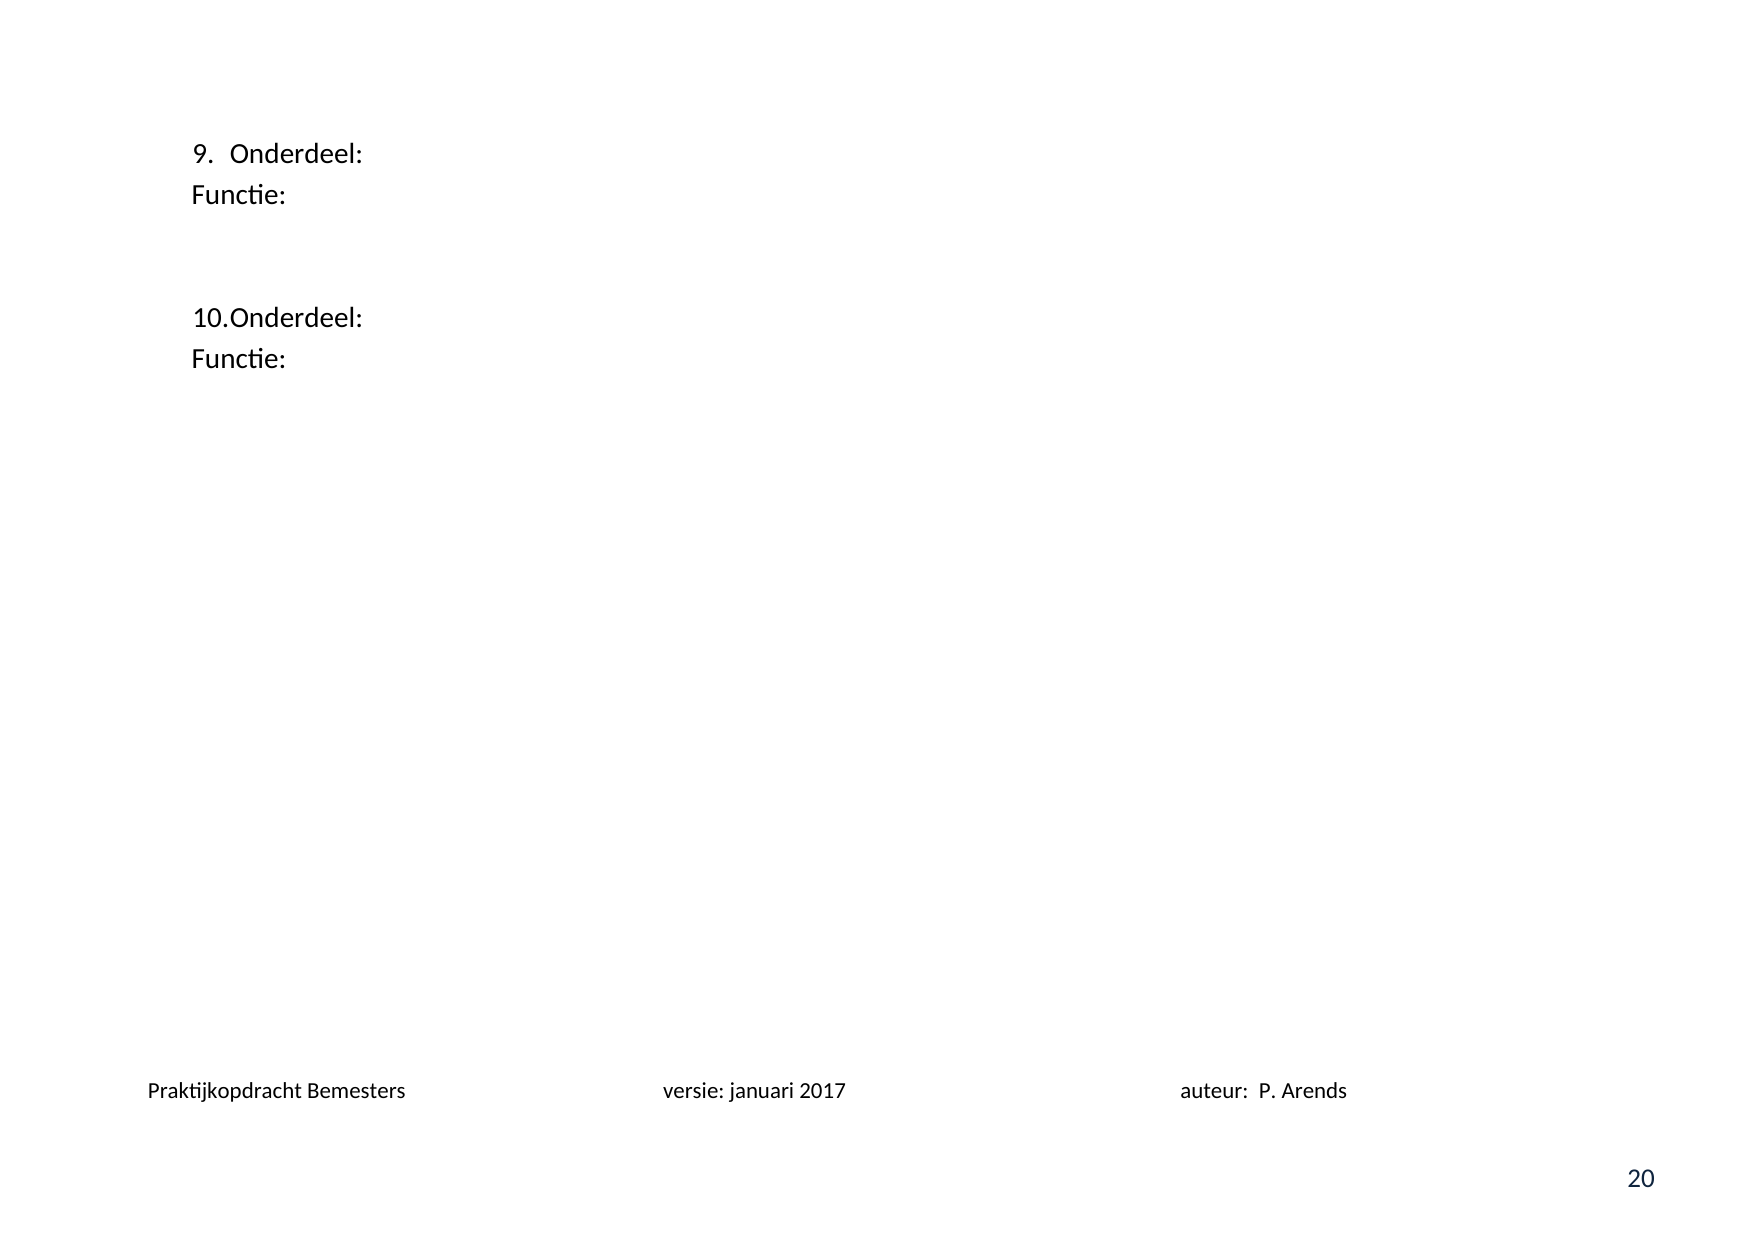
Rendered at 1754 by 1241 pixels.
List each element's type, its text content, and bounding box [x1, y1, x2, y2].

list Onderdeel: [192, 135, 1606, 171]
list Functie: [191, 176, 1606, 212]
list Functie: [191, 340, 1606, 376]
list Onderdeel: [192, 299, 1606, 335]
